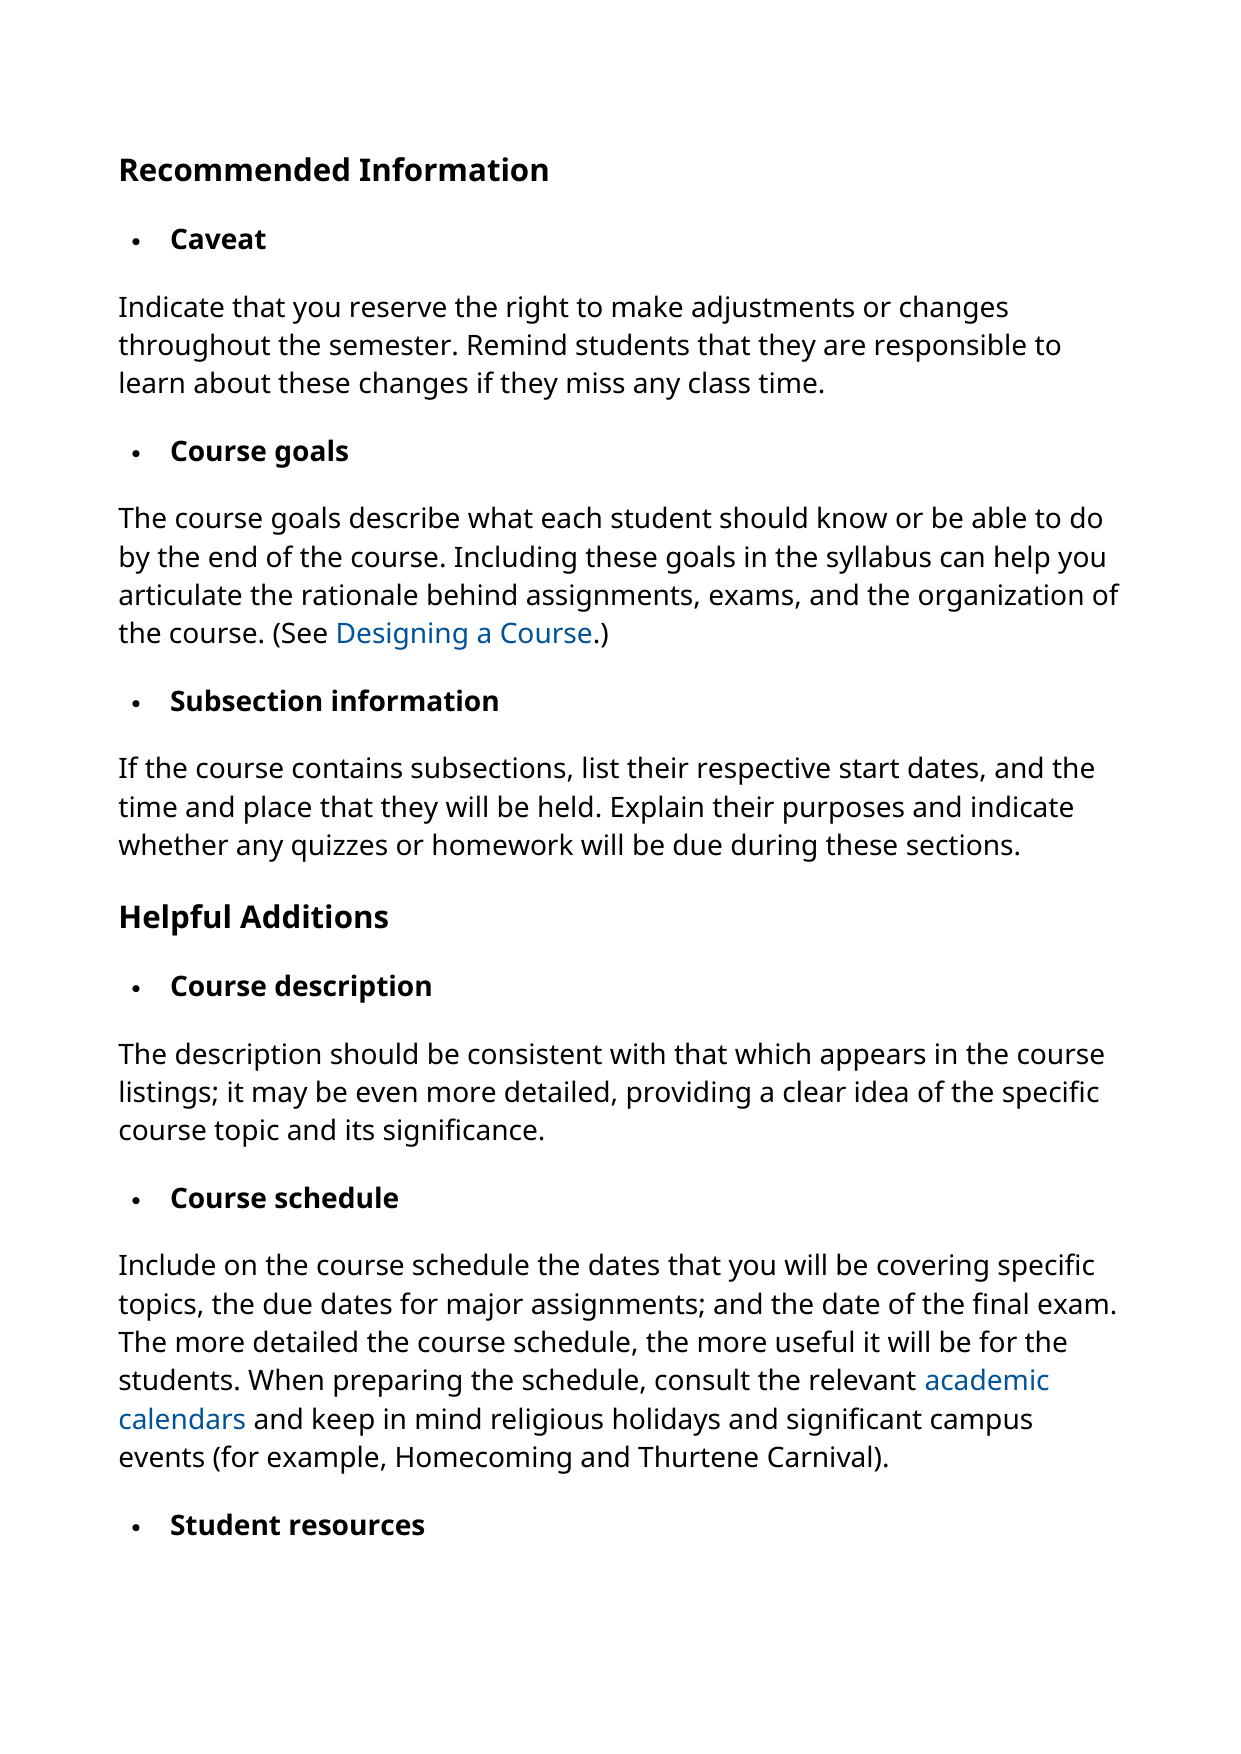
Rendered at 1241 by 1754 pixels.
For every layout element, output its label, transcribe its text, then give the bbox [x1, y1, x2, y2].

text Recommended Information [118, 148, 1122, 190]
list Student resources [132, 1505, 1122, 1543]
list Caveat [132, 219, 1122, 258]
text The description should be consistent with that which appears in the course listings; it may be even more detailed, providing a clear idea of the specific course topic and its significance. [118, 1034, 1122, 1149]
text Indicate that you reserve the right to make adjustments or changes throughout the semester. Remind students that they are responsible to learn about these changes if they miss any class time. [118, 287, 1122, 402]
text Helpful Additions [118, 895, 1122, 937]
list Course description [132, 967, 1122, 1005]
list Course schedule [132, 1178, 1122, 1217]
text The course goals describe what each student should know or be able to do by the end of the course. Including these goals in the syllabus can help you articulate the rationale behind assignments, exams, and the organization of the course. (See Designing a Course.) [118, 498, 1122, 652]
list Subsection information [132, 681, 1122, 719]
text Include on the course schedule the dates that you will be covering specific topics, the due dates for major assignments; and the date of the final exam. The more detailed the course schedule, the more useful it will be for the students. When preparing the schedule, consult the relevant academic calendars and keep in mind religious holidays and significant campus events (for example, Homecoming and Thurtene Carnival). [118, 1246, 1122, 1476]
list Course goals [132, 431, 1122, 469]
text If the course contains subsections, list their respective start dates, and the time and place that they will be held. Explain their purposes and indicate whether any quizzes or homework will be due during these sections. [118, 748, 1122, 863]
